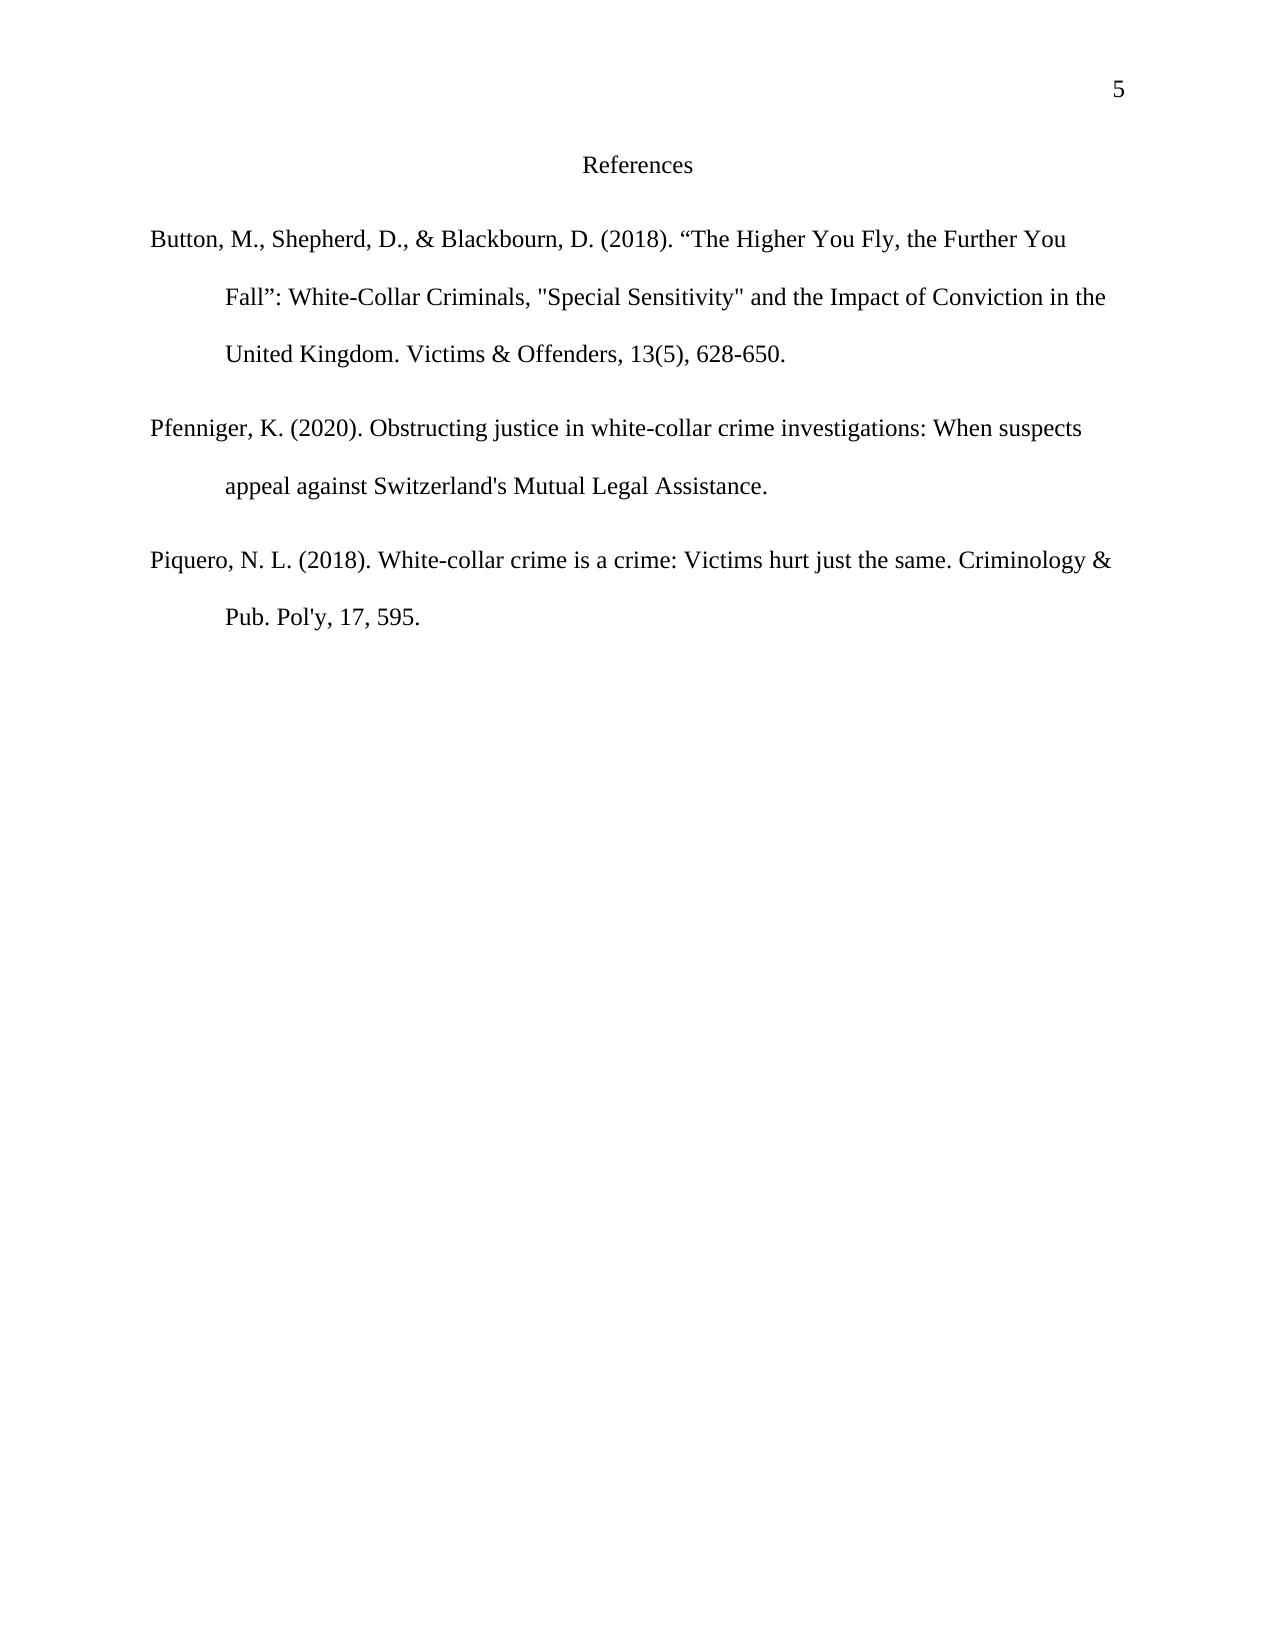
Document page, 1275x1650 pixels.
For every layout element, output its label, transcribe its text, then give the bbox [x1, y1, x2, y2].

text References [150, 150, 1125, 179]
text Pfenniger, K. (2020). Obstructing justice in white-collar crime investigations: When suspects appeal against Switzerland's Mutual Legal Assistance. [150, 413, 1125, 499]
text Piquero, N. L. (2018). White-collar crime is a crime: Victims hurt just the same. Criminology & Pub. Pol'y, 17, 595. [150, 545, 1125, 631]
text Button, M., Shepherd, D., & Blackbourn, D. (2018). “The Higher You Fly, the Further You Fall”: White-Collar Criminals, "Special Sensitivity" and the Impact of Conviction in the United Kingdom. Victims & Offenders, 13(5), 628-650. [150, 224, 1125, 368]
